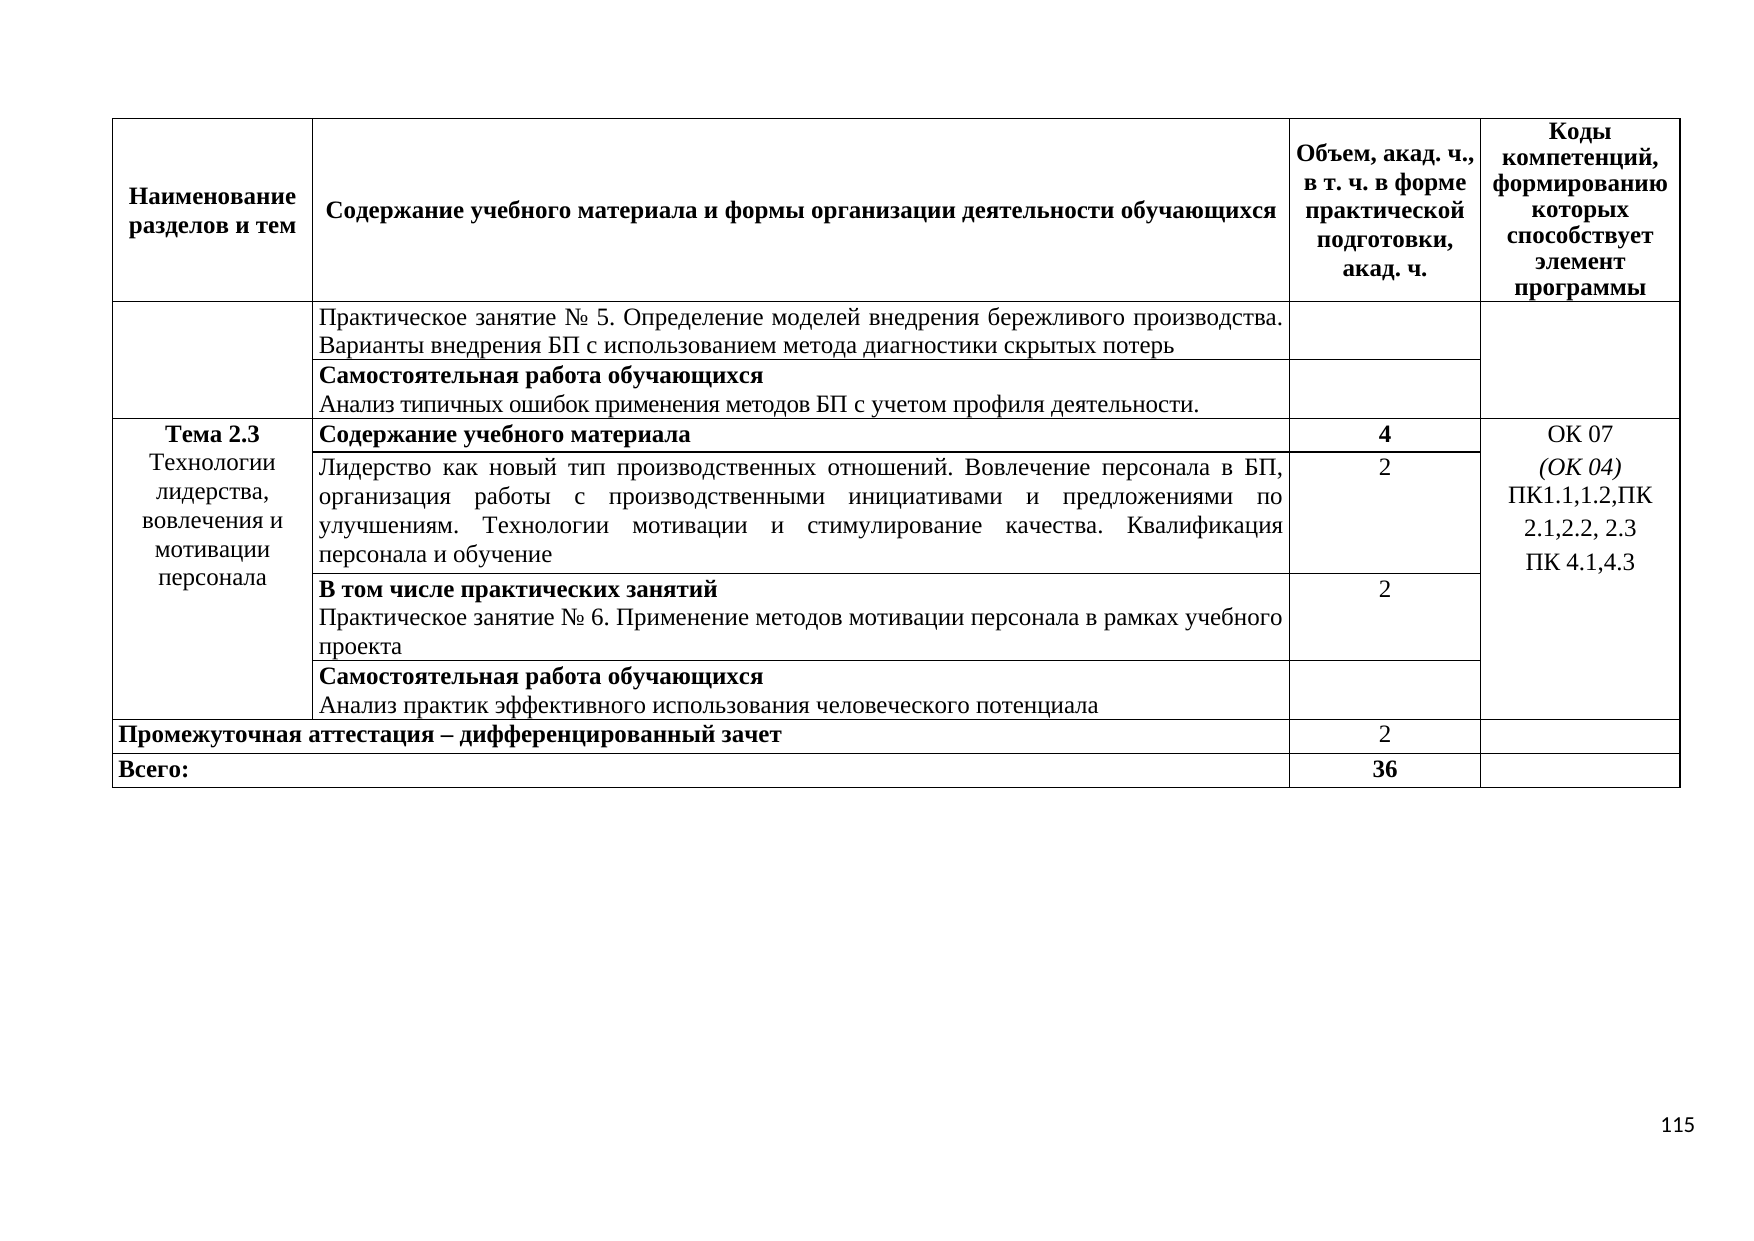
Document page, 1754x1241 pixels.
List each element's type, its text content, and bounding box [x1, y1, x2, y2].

table_cell 2 [1290, 720, 1480, 753]
table_header Коды компетенций, формированию которых способствует элемент программы [1481, 119, 1679, 301]
table_cell Промежуточная аттестация – дифференцированный зачет [113, 720, 1289, 753]
table_cell 36 [1290, 754, 1480, 787]
table_cell [1290, 661, 1480, 718]
table_cell Всего: [113, 754, 1289, 787]
table_cell 2 [1290, 302, 1480, 359]
table_cell Самостоятельная работа обучающихся Анализ практик эффективного использования человеческого потенциала [313, 661, 1289, 718]
table_cell [1290, 360, 1480, 418]
table_cell Содержание учебного материала [313, 419, 1289, 451]
table_cell Лидерство как новый тип производственных отношений. Вовлечение персонала в БП, организация работы с производственными инициативами и предложениями по улучшениям. Технологии мотивации и стимулирование качества. Квалификация персонала и обучение [313, 453, 1289, 573]
table_cell 4 [1290, 419, 1480, 451]
table_cell В том числе практических занятий Практическое занятие № 6. Применение методов мотивации персонала в рамках учебного проекта [313, 574, 1289, 660]
table_cell 2 [1290, 453, 1480, 573]
table_cell [1481, 754, 1679, 787]
table_cell 2 [1290, 574, 1480, 660]
table_header Объем, акад. ч., в т. ч. в форме практической подготовки, акад. ч. [1290, 119, 1480, 301]
table_cell Тема 2.3 Технологии лидерства, вовлечения и мотивации персонала [113, 419, 312, 718]
table_cell ОК 07 (ОК 04) ПК1.1,1.2,ПК 2.1,2.2, 2.3 ПК 4.1,4.3 [1481, 419, 1679, 718]
table_cell [1481, 720, 1679, 753]
table_header Содержание учебного материала и формы организации деятельности обучающихся [313, 119, 1289, 301]
table_cell Самостоятельная работа обучающихся Анализ типичных ошибок применения методов БП с учетом профиля деятельности. [313, 360, 1289, 418]
table_header Наименование разделов и тем [113, 119, 312, 301]
